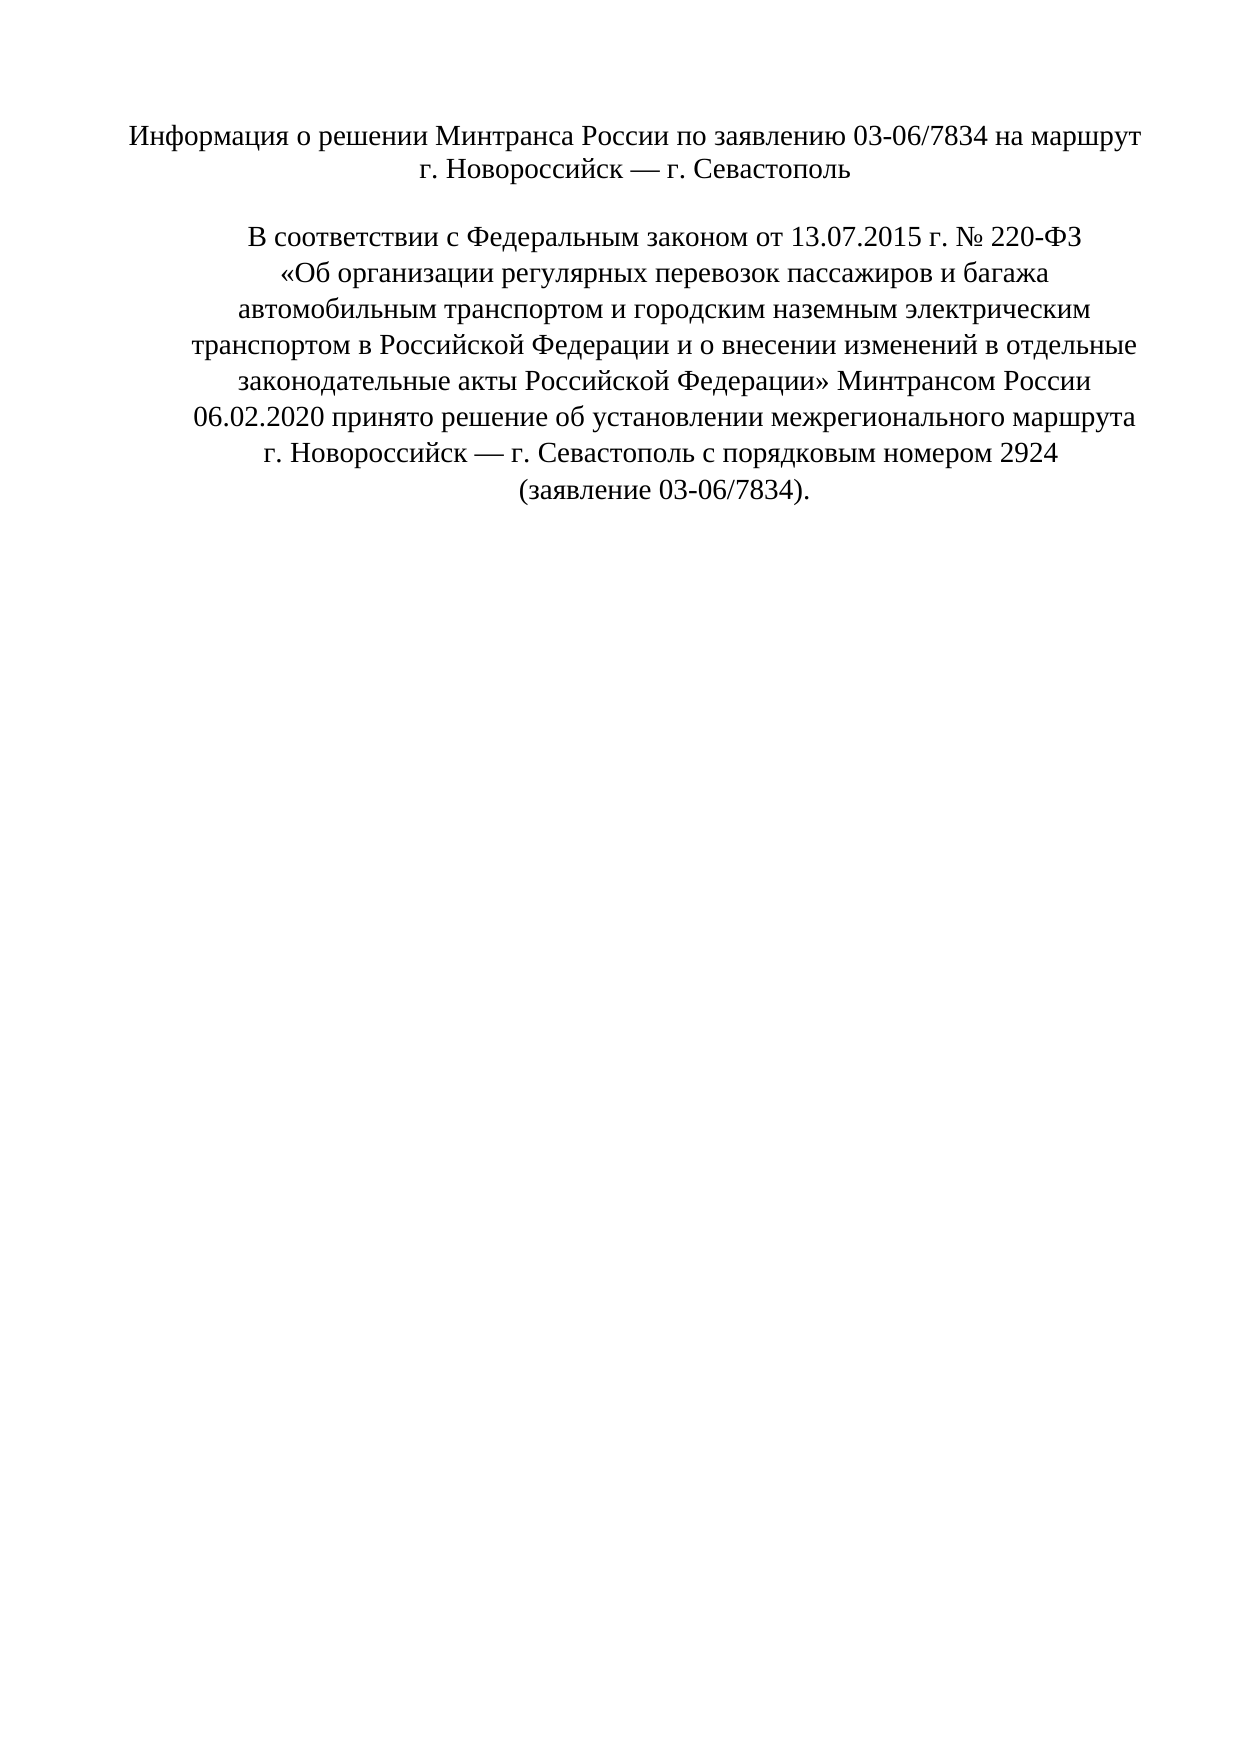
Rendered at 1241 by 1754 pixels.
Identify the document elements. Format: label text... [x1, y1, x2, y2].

text В соответствии с Федеральным законом от 13.07.2015 г. № 220-ФЗ «Об организации регулярных перевозок пассажиров и багажа автомобильным транспортом и городским наземным электрическим транспортом в Российской Федерации и о внесении изменений в отдельные законодательные акты Российской Федерации» Минтрансом России 06.02.2020 принято решение об установлении межрегионального маршрута г. Новороссийск — г. Севастополь с порядковым номером 2924 (заявление 03-06/7834). [177, 219, 1152, 505]
text Информация о решении Минтранса России по заявлению 03-06/7834 на маршрут г. Новороссийск — г. Севастополь [118, 118, 1152, 185]
